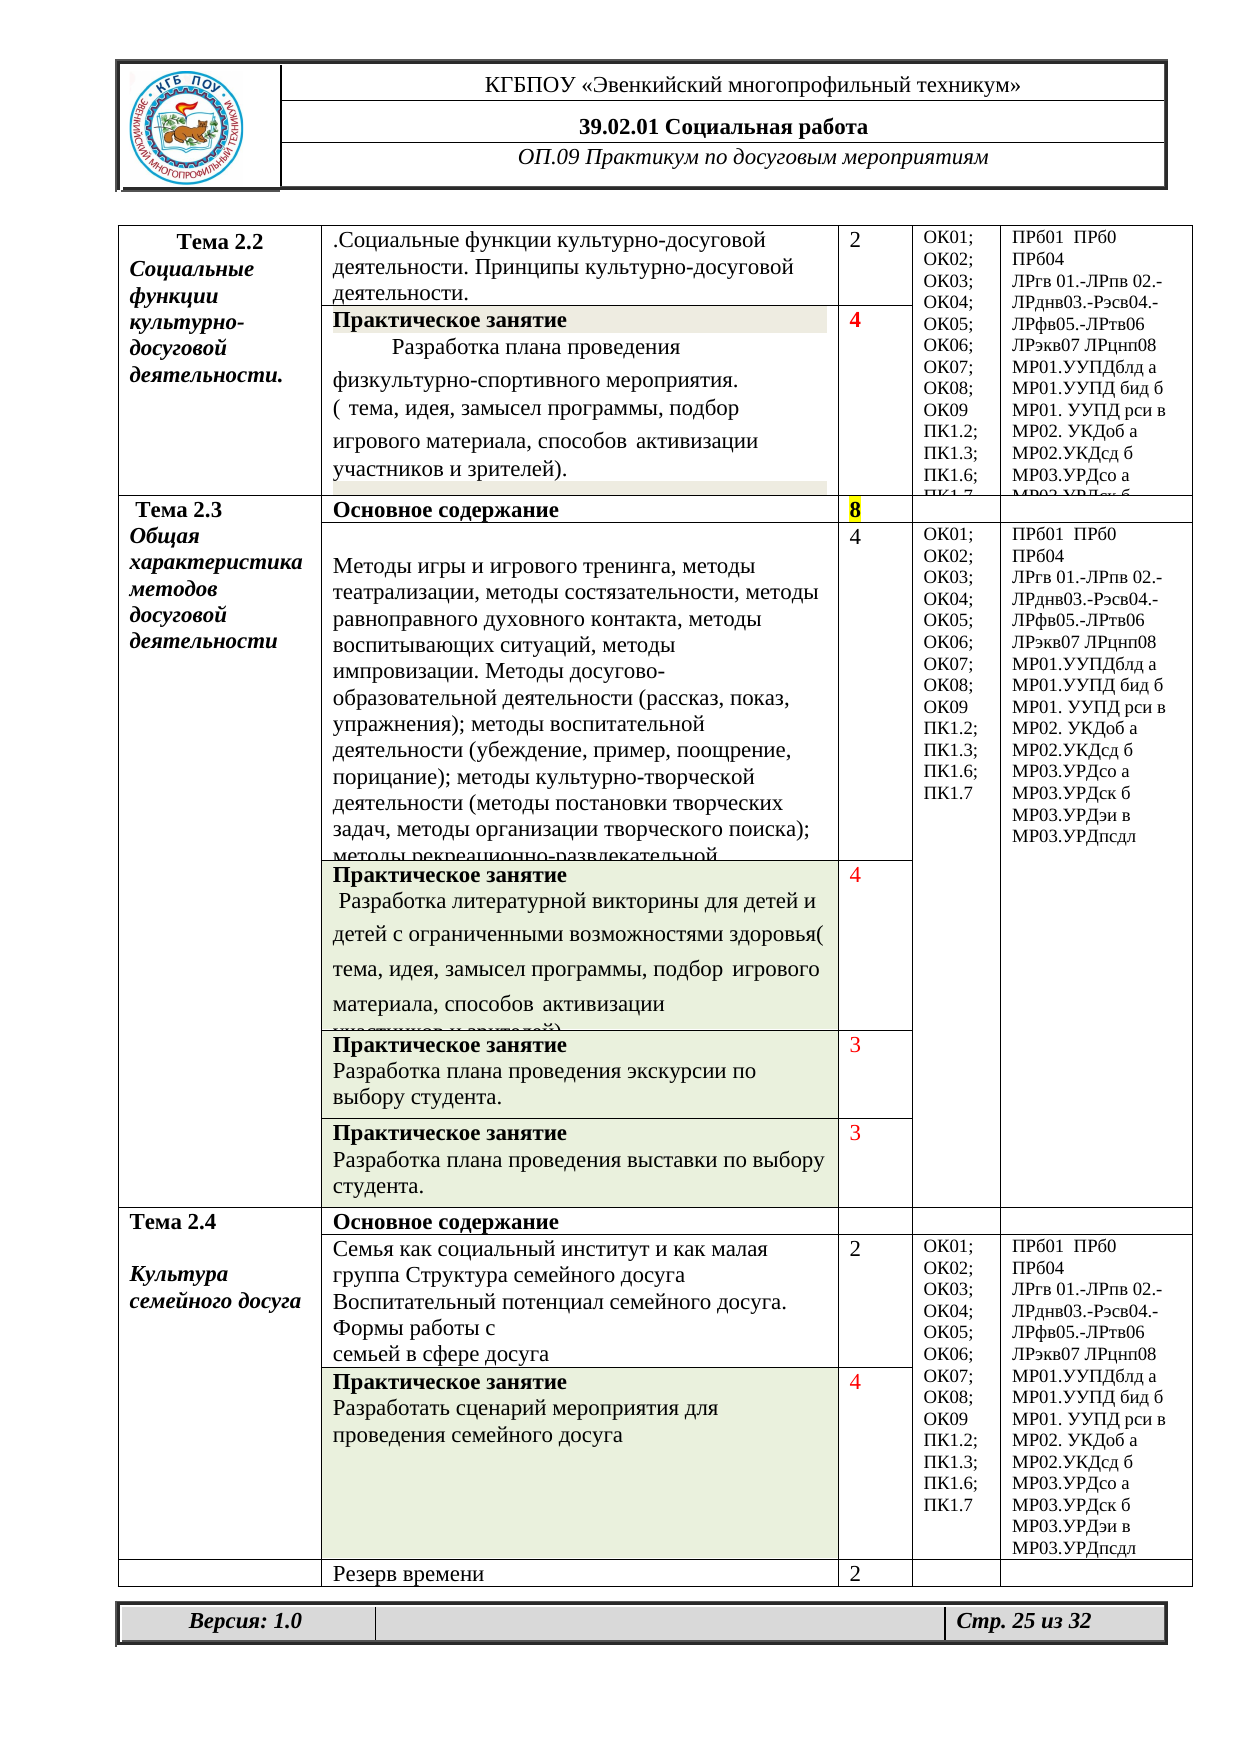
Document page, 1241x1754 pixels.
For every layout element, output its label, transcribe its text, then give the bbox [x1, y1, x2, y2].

picture [129, 71, 244, 186]
table_cell 3 [839, 1031, 912, 1118]
table_cell 4 [839, 1368, 912, 1558]
table_cell [913, 1560, 1000, 1586]
table_cell Основное содержание [322, 496, 838, 522]
table_cell Семья как социальный институт и как малая группа Структура семейного досуга Воспитательный потенциал семейного досуга. Формы работы с семьей в сфере досуга [322, 1235, 838, 1367]
table_cell [119, 1560, 321, 1586]
table_cell ОК01; ОК02; ОК03; ОК04; ОК05; ОК06; ОК07; ОК08; ОК09 ПК1.2; ПК1.3; ПК1.6; ПК1.7 [913, 1235, 1000, 1558]
table_cell Основное содержание [322, 1208, 838, 1234]
table_cell ОК01; ОК02; ОК03; ОК04; ОК05; ОК06; ОК07; ОК08; ОК09 ПК1.2; ПК1.3; ПК1.6; ПК1.7 [913, 523, 1000, 1207]
table_cell .Социальные функции культурно-досуговой деятельности. Принципы культурно-досуговой деятельности. [322, 226, 838, 305]
table_cell Тема 2.3 Общая характеристика методов досуговой деятельности [119, 496, 321, 1207]
table_cell Резерв времени [322, 1560, 838, 1586]
picture [129, 71, 176, 119]
table_cell Тема 2.4 Культура семейного досуга [119, 1208, 321, 1558]
table_cell 4 [839, 306, 912, 495]
table_cell 4 [839, 861, 912, 1029]
table_cell 3 [839, 1119, 912, 1207]
table_cell Тема 2.2 Социальные функции культурно-досуговой деятельности. [119, 226, 321, 495]
table_cell Практическое занятие Разработка плана проведения выставки по выбору студента. [322, 1119, 838, 1207]
table_cell Практическое занятие Разработка литературной викторины для детей и детей с ограниченными возможностями здоровья( тема, идея, замысел программы, подбор игрового материала, способов активизации участников и зрителей). [322, 861, 838, 1029]
table_cell 8 [861, 496, 912, 522]
table_cell 2 [839, 1560, 912, 1586]
table_cell [1001, 1208, 1192, 1234]
table_cell 4 [839, 523, 912, 860]
table_cell [839, 1208, 912, 1234]
table_cell Практическое занятие Разработка плана проведения физкультурно-спортивного мероприятия. ( тема, идея, замысел программы, подбор игрового материала, способов активизации участников и зрителей). [322, 306, 838, 495]
table_cell 2 [839, 1235, 912, 1367]
table_cell Практическое занятие Разработка плана проведения экскурсии по выбору студента. [322, 1031, 838, 1118]
table_cell [913, 1208, 1000, 1234]
table_cell [913, 496, 1000, 522]
table_cell [1001, 496, 1192, 522]
table_cell Практическое занятие Разработать сценарий мероприятия для проведения семейного досуга [322, 1368, 838, 1558]
table_cell [1001, 1560, 1192, 1586]
table_cell 2 [839, 226, 912, 305]
table_cell Методы игры и игрового тренинга, методы театрализации, методы состязательности, методы равноправного духовного контакта, методы воспитывающих ситуаций, методы импровизации. Методы досугово- образовательной деятельности (рассказ, показ, упражнения); методы воспитательной деятельности (убеждение, пример, поощрение, порицание); методы культурно-творческой деятельности (методы постановки творческих задач, методы организации творческого поиска); методы рекреационно-развлекательной деятельности (группы методов стимулирования культурного отдыха [322, 523, 838, 860]
